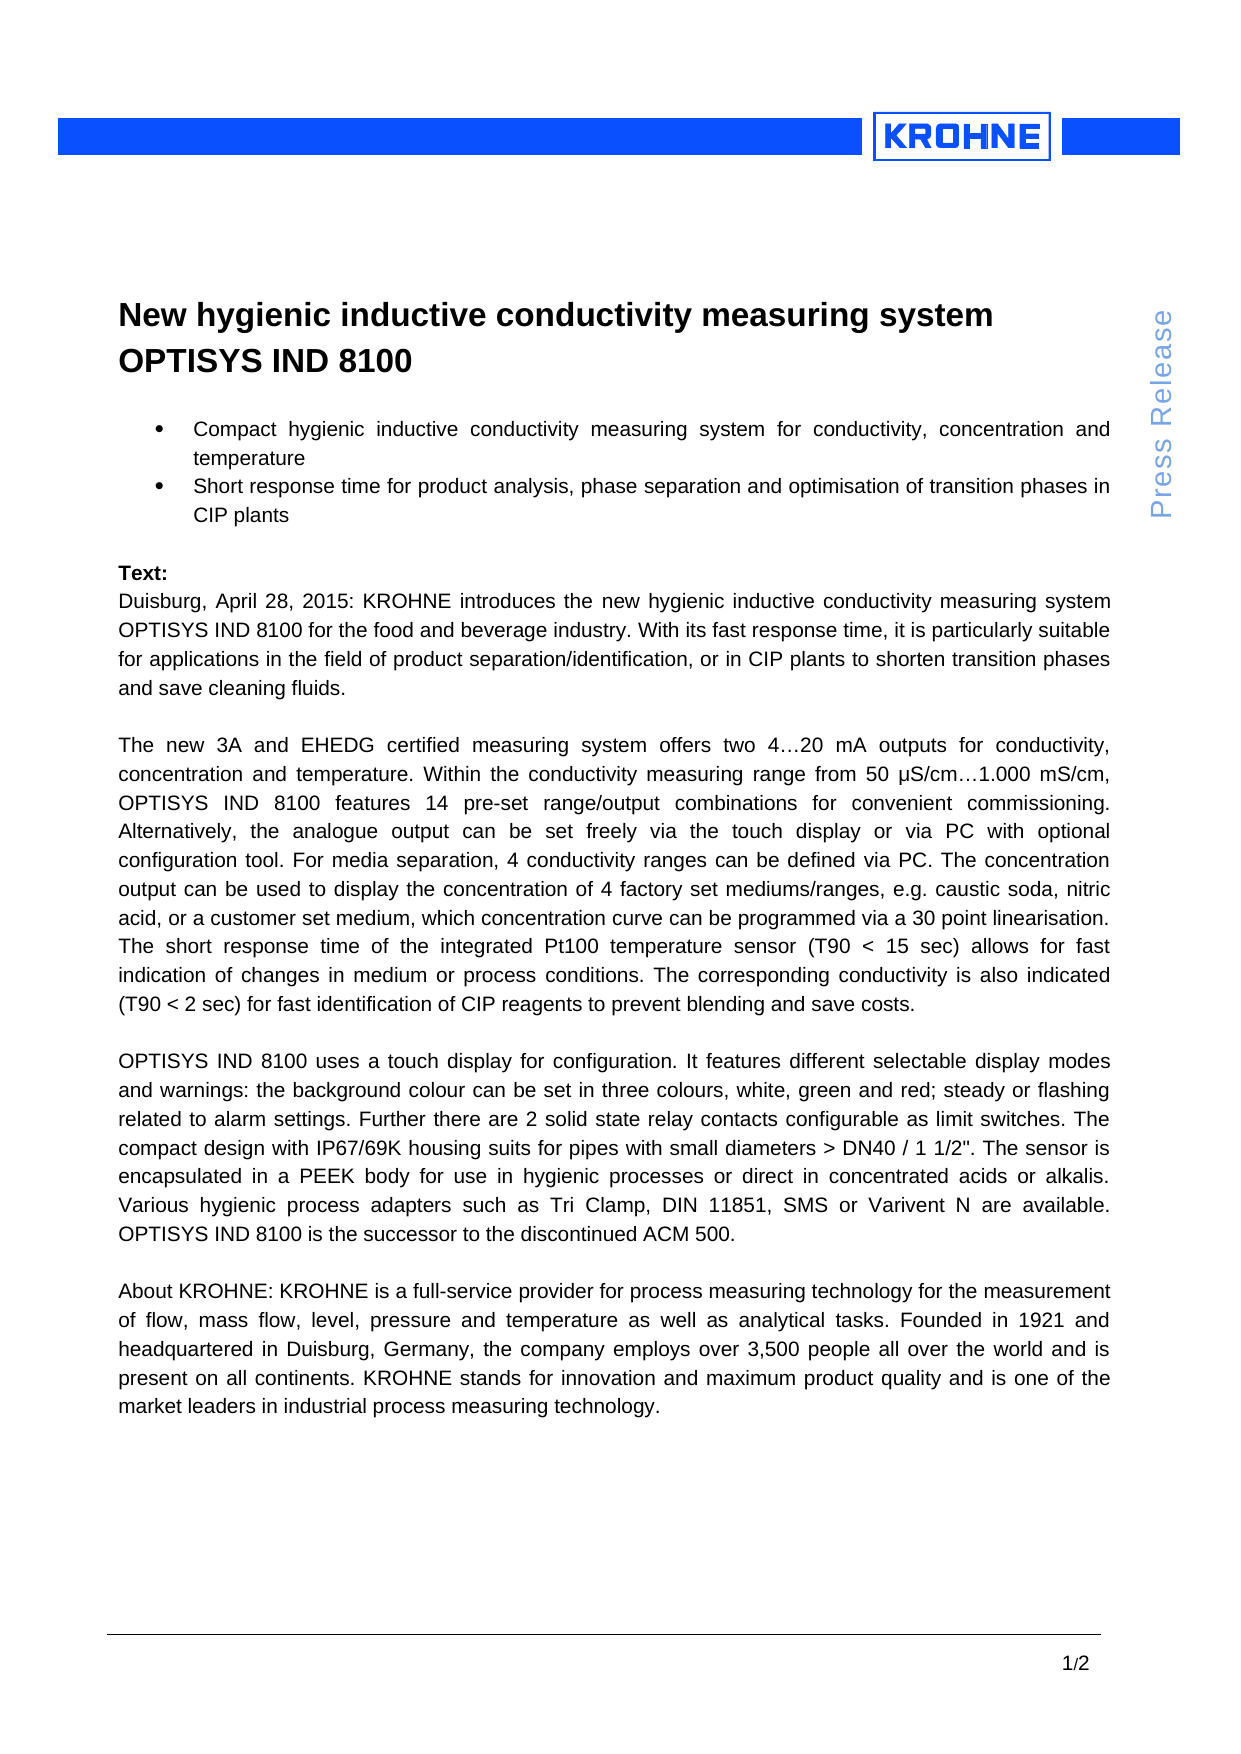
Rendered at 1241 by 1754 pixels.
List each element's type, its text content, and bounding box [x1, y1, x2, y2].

text About KROHNE: KROHNE is a full-service provider for process measuring technology for the measurement of flow, mass flow, level, pressure and temperature as well as analytical tasks. Founded in 1921 and headquartered in Duisburg, Germany, the company employs over 3,500 people all over the world and is present on all continents. KROHNE stands for innovation and maximum product quality and is one of the market leaders in industrial process measuring technology. [118, 1279, 1112, 1418]
list Compact hygienic inductive conductivity measuring system for conductivity, concentration and temperature [156, 417, 1112, 469]
text New hygienic inductive conductivity measuring system OPTISYS IND 8100 [118, 295, 1086, 380]
list Short response time for product analysis, phase separation and optimisation of transition phases in CIP plants [156, 474, 1112, 527]
text Text: [118, 561, 1112, 584]
text Duisburg, April 28, 2015: KROHNE introduces the new hygienic inductive conductivity measuring system OPTISYS IND 8100 for the food and beverage industry. With its fast response time, it is particularly suitable for applications in the field of product separation/identification, or in CIP plants to shorten transition phases and save cleaning fluids. [118, 589, 1112, 699]
text OPTISYS IND 8100 uses a touch display for configuration. It features different selectable display modes and warnings: the background colour can be set in three colours, white, green and red; steady or flashing related to alarm settings. Further there are 2 solid state relay contacts configurable as limit switches. The compact design with IP67/69K housing suits for pipes with small diameters > DN40 / 1 1/2". The sensor is encapsulated in a PEEK body for use in hygienic processes or direct in concentrated acids or alkalis. Various hygienic process adapters such as Tri Clamp, DIN 11851, SMS or Varivent N are available. OPTISYS IND 8100 is the successor to the discontinued ACM 500. [118, 1049, 1112, 1246]
text The new 3A and EHEDG certified measuring system offers two 4…20 mA outputs for conductivity, concentration and temperature. Within the conductivity measuring range from 50 μS/cm…1.000 mS/cm, OPTISYS IND 8100 features 14 pre-set range/output combinations for convenient commissioning. Alternatively, the analogue output can be set freely via the touch display or via PC with optional configuration tool. For media separation, 4 conductivity ranges can be defined via PC. The concentration output can be used to display the concentration of 4 factory set mediums/ranges, e.g. caustic soda, nitric acid, or a customer set medium, which concentration curve can be programmed via a 30 point linearisation. The short response time of the integrated Pt100 temperature sensor (T90 < 15 sec) allows for fast indication of changes in medium or process conditions. The corresponding conductivity is also indicated (T90 < 2 sec) for fast identification of CIP reagents to prevent blending and save costs. [118, 733, 1112, 1016]
